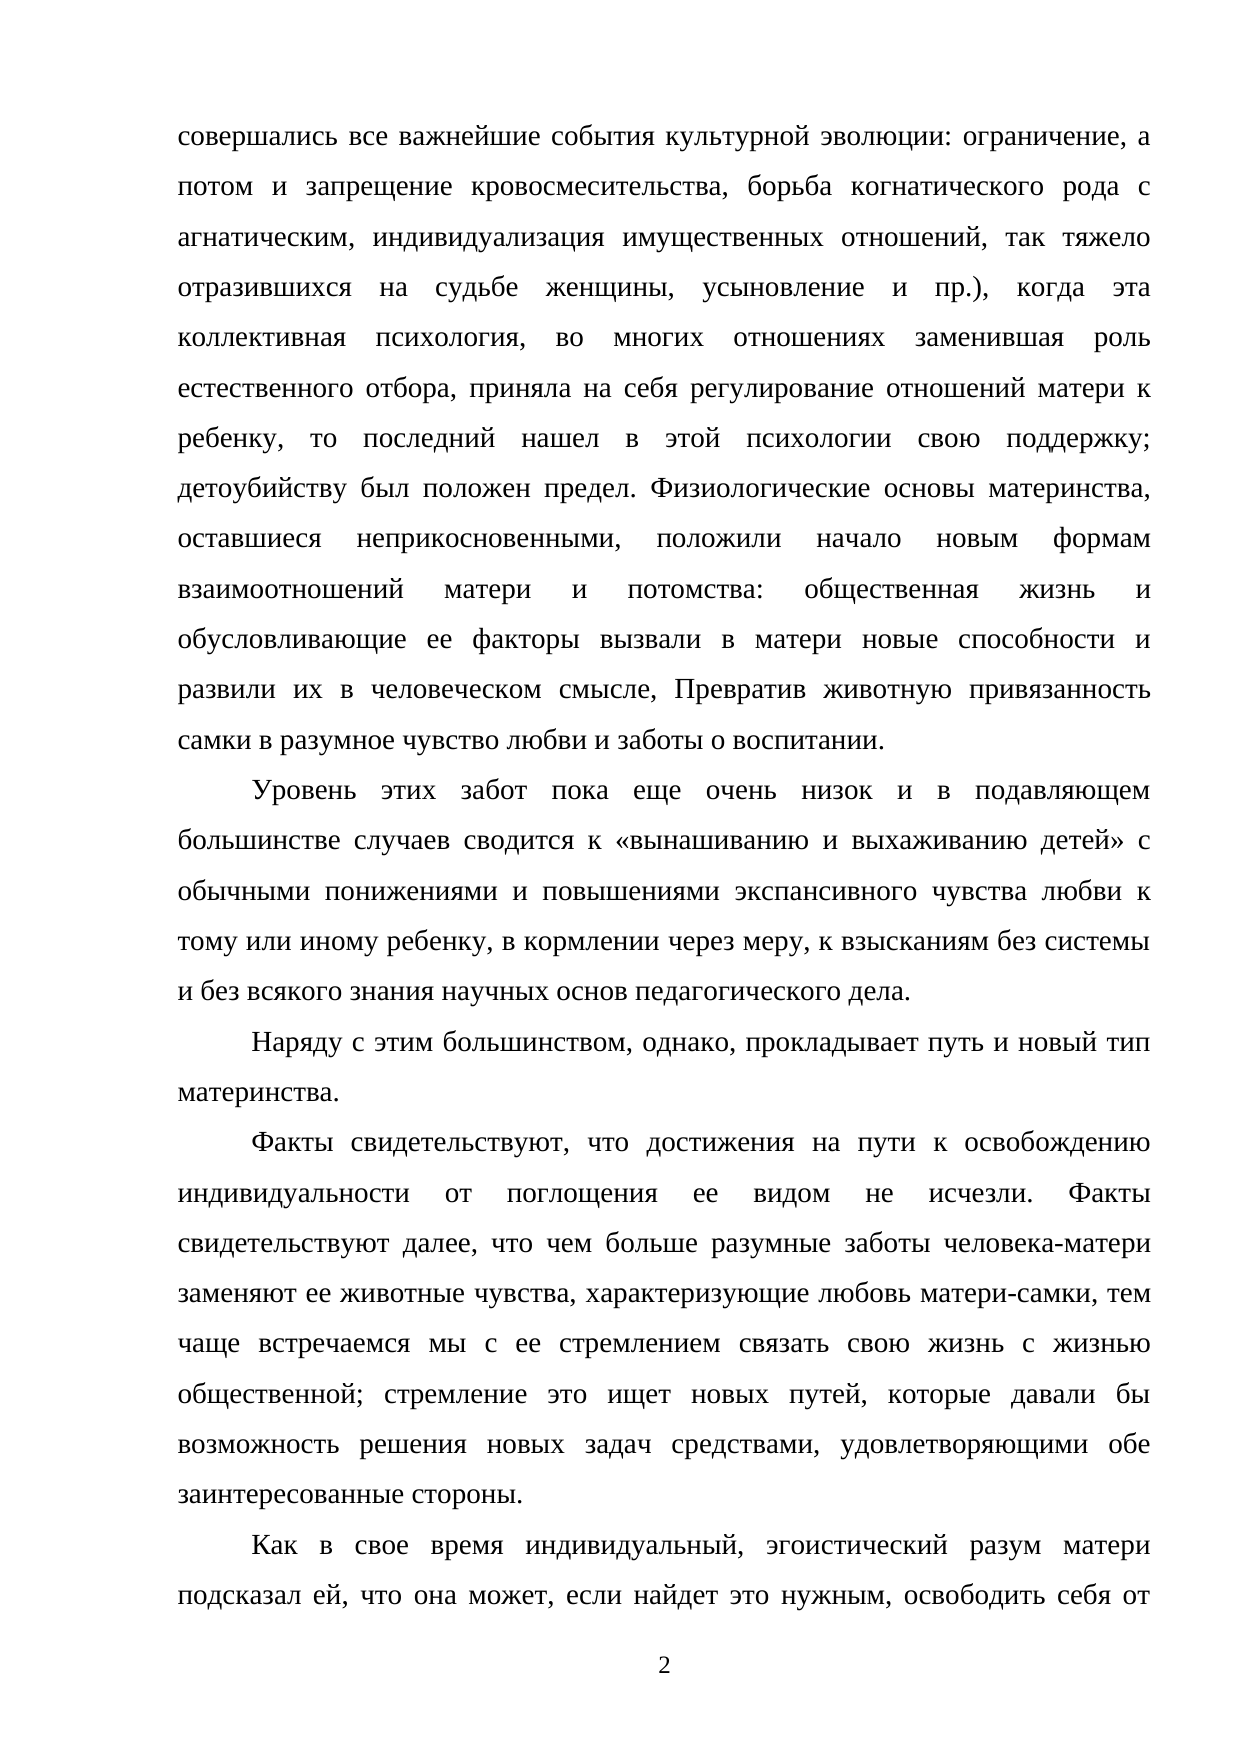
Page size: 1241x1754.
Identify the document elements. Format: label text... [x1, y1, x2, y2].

text Уровень этих забот пока еще очень низок и в подавляющем большинстве случаев сводится к «вынашиванию и выхаживанию детей» с обычными понижениями и повышениями экспансивного чувства любви к тому или иному ребенку, в кормлении через меру, к взысканиям без системы и без всякого знания научных основ педагогического дела. [177, 772, 1152, 1007]
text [177, 1527, 1152, 1611]
text Факты свидетельствуют, что достижения на пути к освобождению индивидуальности от поглощения ее видом не исчезли. Факты свидетельствуют далее, что чем больше разумные заботы человека-матери заменяют ее животные чувства, характеризующие любовь матери-самки, тем чаще встречаемся мы с ее стремлением связать свою жизнь с жизнью общественной; стремление это ищет новых путей, которые давали бы возможность решения новых задач средствами, удовлетворяющими обе заинтересованные стороны. [177, 1124, 1152, 1510]
text Наряду с этим большинством, однако, прокладывает путь и новый тип материнства. [177, 1024, 1152, 1108]
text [177, 118, 1152, 755]
